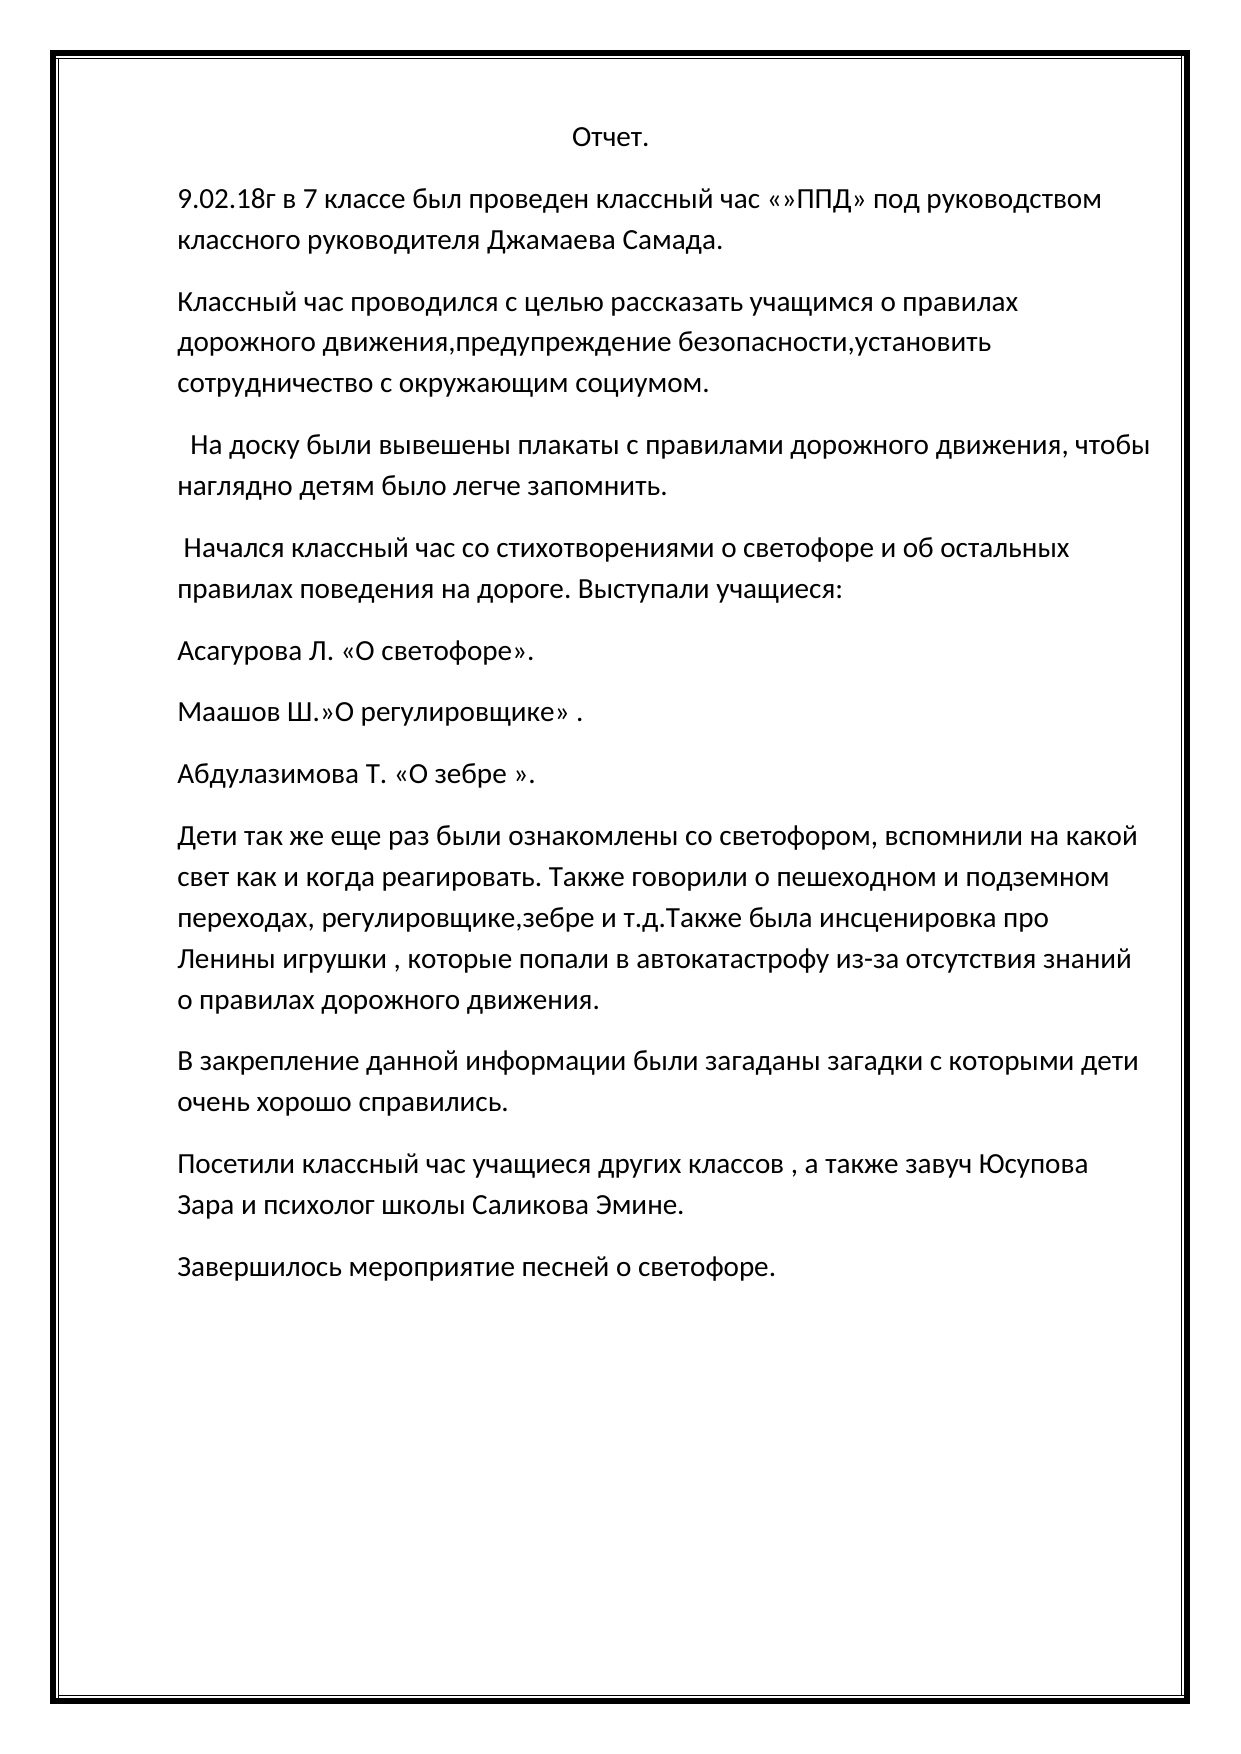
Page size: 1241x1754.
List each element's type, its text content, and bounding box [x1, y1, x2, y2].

text 9.02.18г в 7 классе был проведен классный час «»ППД» под руководством классного руководителя Джамаева Самада. [177, 180, 1152, 256]
text В закрепление данной информации были загаданы загадки с которыми дети очень хорошо справились. [177, 1042, 1152, 1119]
text Посетили классный час учащиеся других классов , а также завуч Юсупова Зара и психолог школы Саликова Эмине. [177, 1145, 1152, 1222]
text На доску были вывешены плакаты с правилами дорожного движения, чтобы наглядно детям было легче запомнить. [177, 426, 1152, 503]
text Классный час проводился с целью рассказать учащимся о правилах дорожного движения,предупреждение безопасности,установить сотрудничество с окружающим социумом. [177, 283, 1152, 400]
text Абдулазимова Т. «О зебре ». [177, 755, 1152, 791]
text Асагурова Л. «О светофоре». [177, 632, 1152, 667]
text Отчет. [177, 118, 1152, 154]
text Маашов Ш.»О регулировщике» . [177, 693, 1152, 729]
text Дети так же еще раз были ознакомлены со светофором, вспомнили на какой свет как и когда реагировать. Также говорили о пешеходном и подземном переходах, регулировщике,зебре и т.д.Также была инсценировка про Ленины игрушки , которые попали в автокатастрофу из-за отсутствия знаний о правилах дорожного движения. [177, 817, 1152, 1016]
text Начался классный час со стихотворениями о светофоре и об остальных правилах поведения на дороге. Выступали учащиеся: [177, 529, 1152, 606]
text Завершилось мероприятие песней о светофоре. [177, 1248, 1152, 1283]
